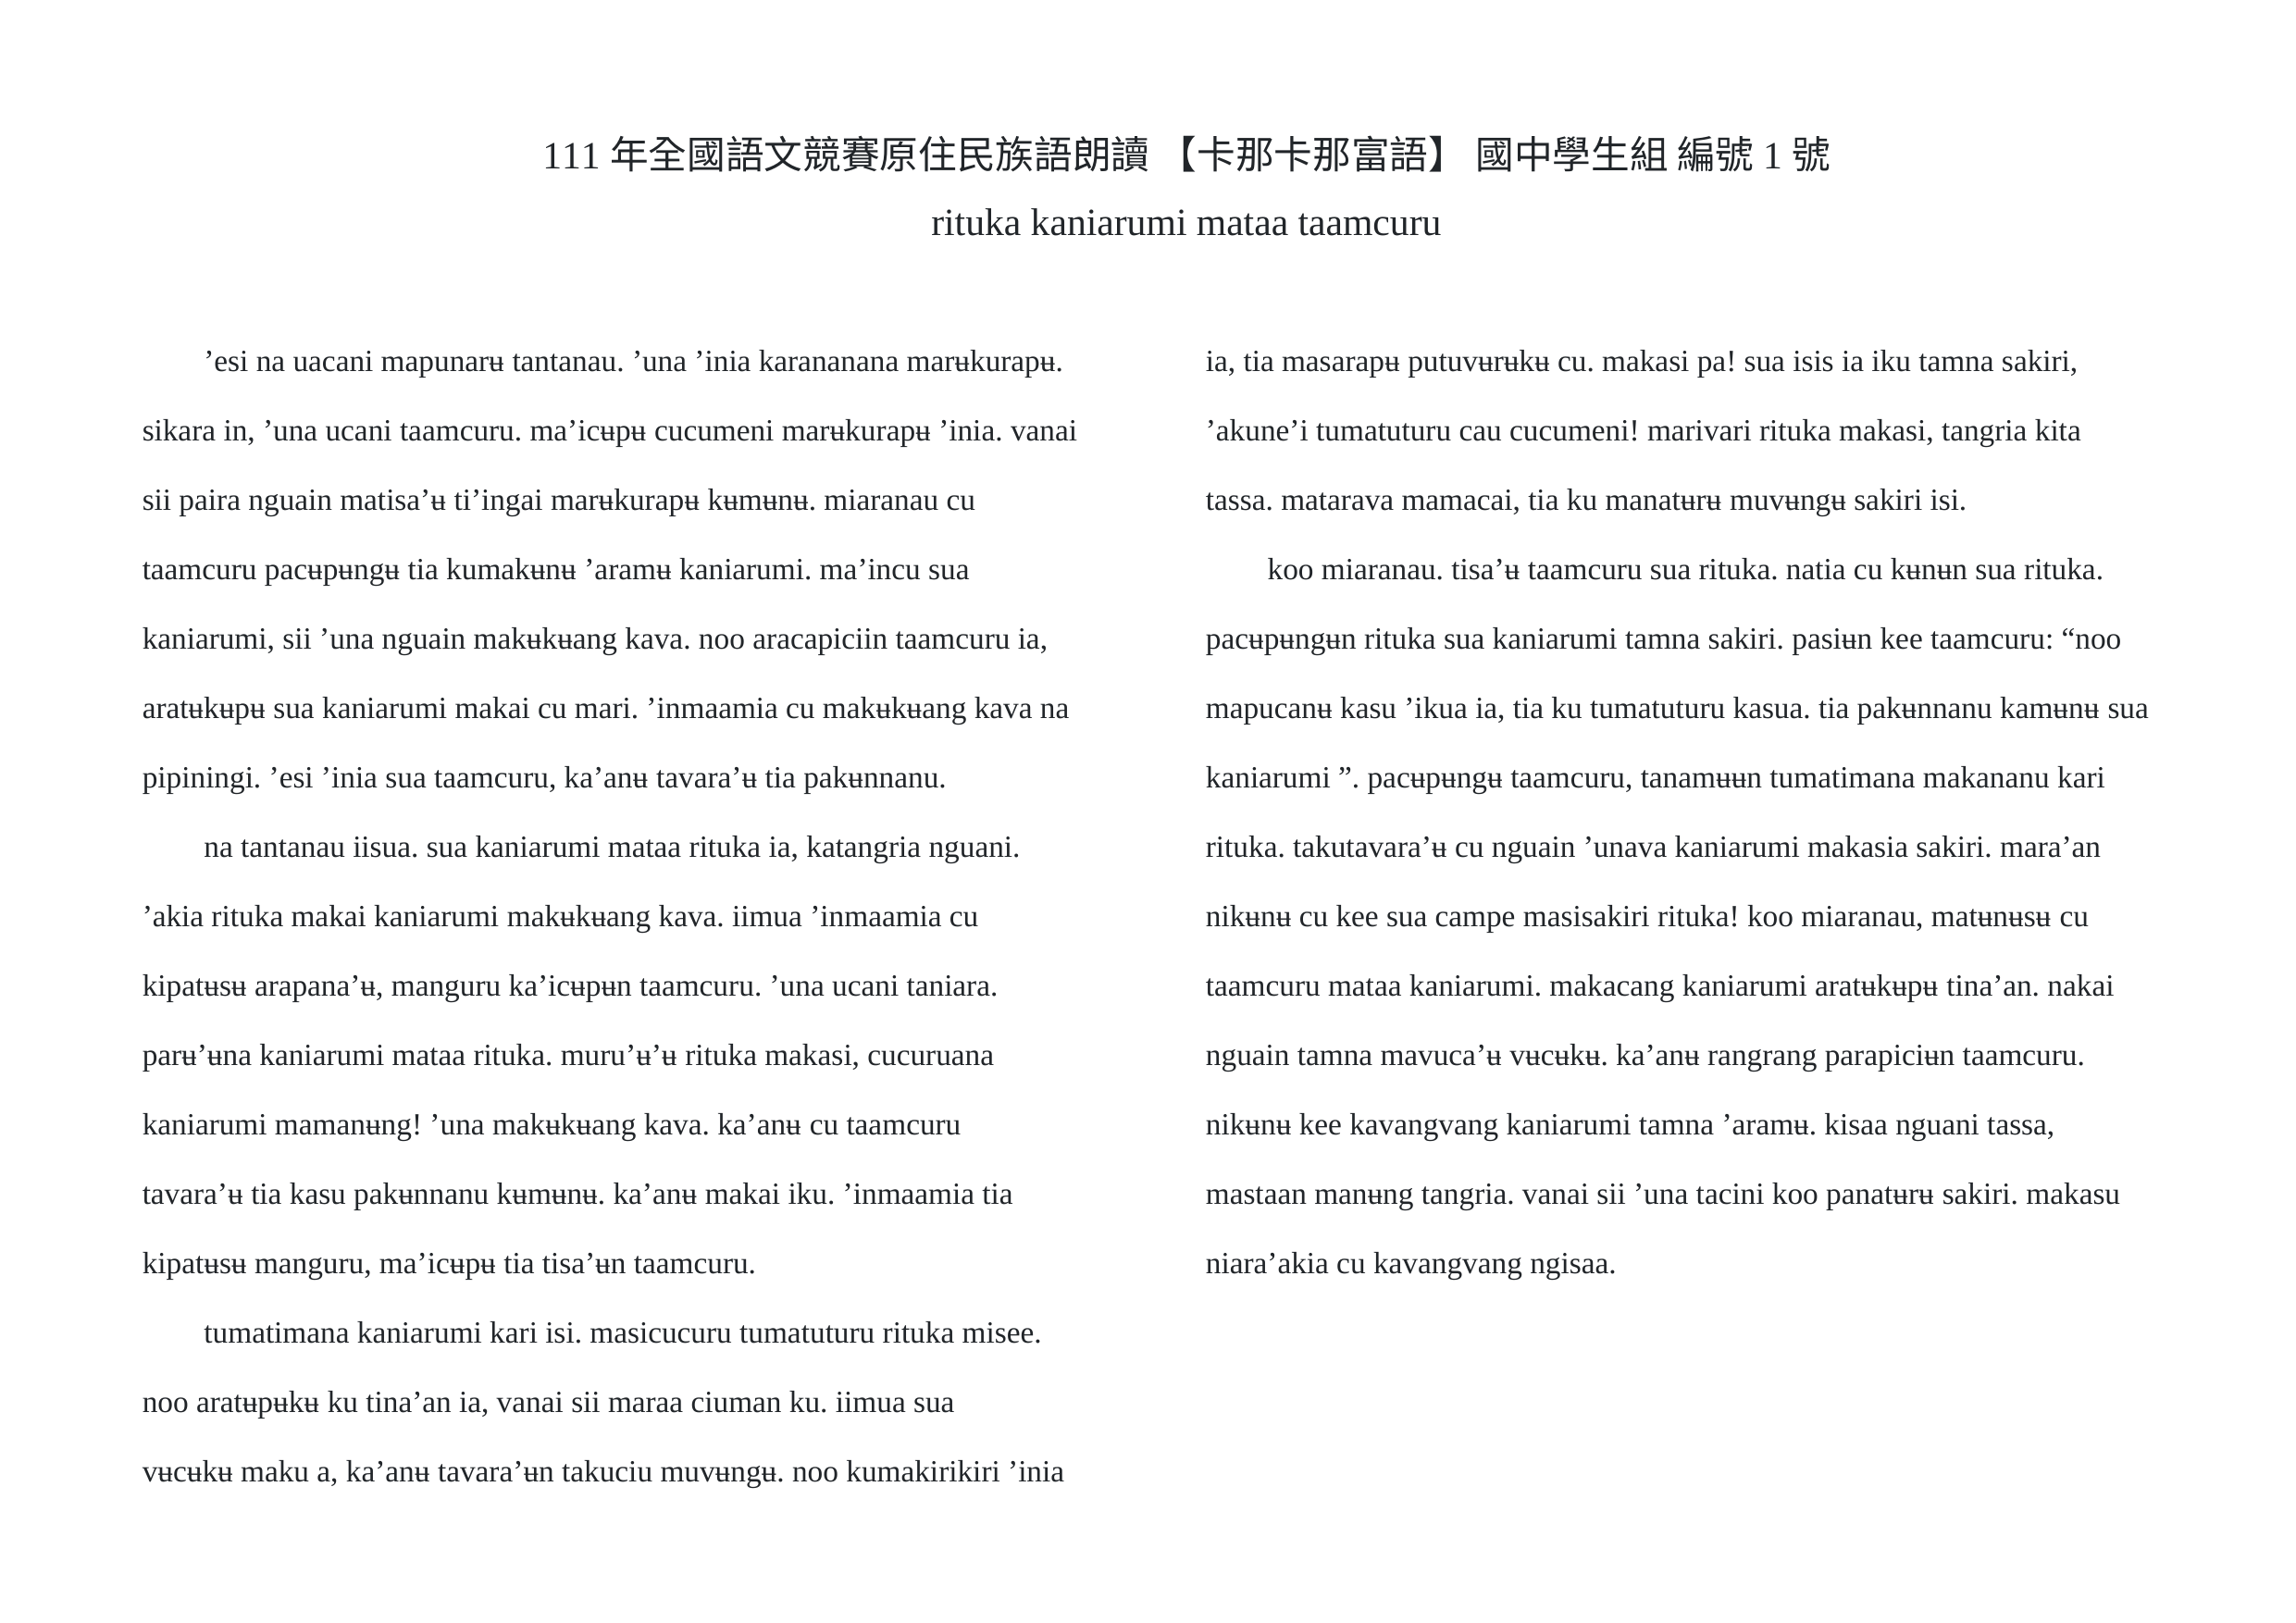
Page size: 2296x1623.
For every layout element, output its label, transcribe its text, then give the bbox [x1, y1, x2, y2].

text koo miaranau. tisa’ʉ taamcuru sua rituka. natia cu kʉnʉn sua rituka. pacʉpʉngʉn rituka sua kaniarumi tamna sakiri. pasiʉn kee taamcuru: “noo mapucanʉ kasu ’ikua ia, tia ku tumatuturu kasua. tia pakʉnnanu kamʉnʉ sua kaniarumi ”. pacʉpʉngʉ taamcuru, tanamʉʉn tumatimana makananu kari rituka. takutavara’ʉ cu nguain ’unava kaniarumi makasia sakiri. mara’an nikʉnʉ cu kee sua campe masisakiri rituka! koo miaranau, matʉnʉsʉ cu taamcuru mataa kaniarumi. makacang kaniarumi aratʉkʉpʉ tina’an. nakai nguain tamna mavuca’ʉ vʉcʉkʉ. ka’anʉ rangrang parapiciʉn taamcuru. nikʉnʉ kee kavangvang kaniarumi tamna ’aramʉ. kisaa nguani tassa, mastaan manʉng tangria. vanai sii ’una tacini koo panatʉrʉ sakiri. makasu niara’akia cu kavangvang ngisaa. [1206, 534, 2153, 1297]
text na tantanau iisua. sua kaniarumi mataa rituka ia, katangria nguani. ’akia rituka makai kaniarumi makʉkʉang kava. iimua ’inmaamia cu kipatʉsʉ arapana’ʉ, manguru ka’icʉpʉn taamcuru. ’una ucani taniara. parʉ’ʉna kaniarumi mataa rituka. muru’ʉ’ʉ rituka makasi, cucuruana kaniarumi mamanʉng! ’una makʉkʉang kava. ka’anʉ cu taamcuru tavara’ʉ tia kasu pakʉnnanu kʉmʉnʉ. ka’anʉ makai iku. ’inmaamia tia kipatʉsʉ manguru, ma’icʉpʉ tia tisa’ʉn taamcuru. [142, 812, 1090, 1297]
text tumatimana kaniarumi kari isi. masicucuru tumatuturu rituka misee. noo aratʉpʉkʉ ku tina’an ia, vanai sii maraa ciuman ku. iimua sua vʉcʉkʉ maku a, ka’anʉ tavara’ʉn takuciu muvʉngʉ. noo kumakirikiri ’inia ia, tia masarapʉ putuvʉrʉkʉ cu. makasi pa! sua isis ia iku tamna sakiri, ’akune’i tumatuturu cau cucumeni! marivari rituka makasi, tangria kita tassa. matarava mamacai, tia ku manatʉrʉ muvʉngʉ sakiri isi. [142, 1297, 1090, 1505]
text tumatimana kaniarumi kari isi. masicucuru tumatuturu rituka misee. noo aratʉpʉkʉ ku tina’an ia, vanai sii maraa ciuman ku. iimua sua vʉcʉkʉ maku a, ka’anʉ tavara’ʉn takuciu muvʉngʉ. noo kumakirikiri ’inia ia, tia masarapʉ putuvʉrʉkʉ cu. makasi pa! sua isis ia iku tamna sakiri, ’akune’i tumatuturu cau cucumeni! marivari rituka makasi, tangria kita tassa. matarava mamacai, tia ku manatʉrʉ muvʉngʉ sakiri isi. [1206, 326, 2153, 534]
text 111 年全國語文競賽原住民族語朗讀 【卡那卡那富語】 國中學生組 編號 1 號 [142, 118, 2153, 187]
text ’esi na uacani mapunarʉ tantanau. ’una ’inia karananana marʉkurapʉ. sikara in, ’una ucani taamcuru. ma’icʉpʉ cucumeni marʉkurapʉ ’inia. vanai sii paira nguain matisa’ʉ ti’ingai marʉkurapʉ kʉmʉnʉ. miaranau cu taamcuru pacʉpʉngʉ tia kumakʉnʉ ’aramʉ kaniarumi. ma’incu sua kaniarumi, sii ’una nguain makʉkʉang kava. noo aracapiciin taamcuru ia, aratʉkʉpʉ sua kaniarumi makai cu mari. ’inmaamia cu makʉkʉang kava na pipiningi. ’esi ’inia sua taamcuru, ka’anʉ tavara’ʉ tia pakʉnnanu. [142, 326, 1090, 812]
text rituka kaniarumi mataa taamcuru [142, 187, 2153, 256]
